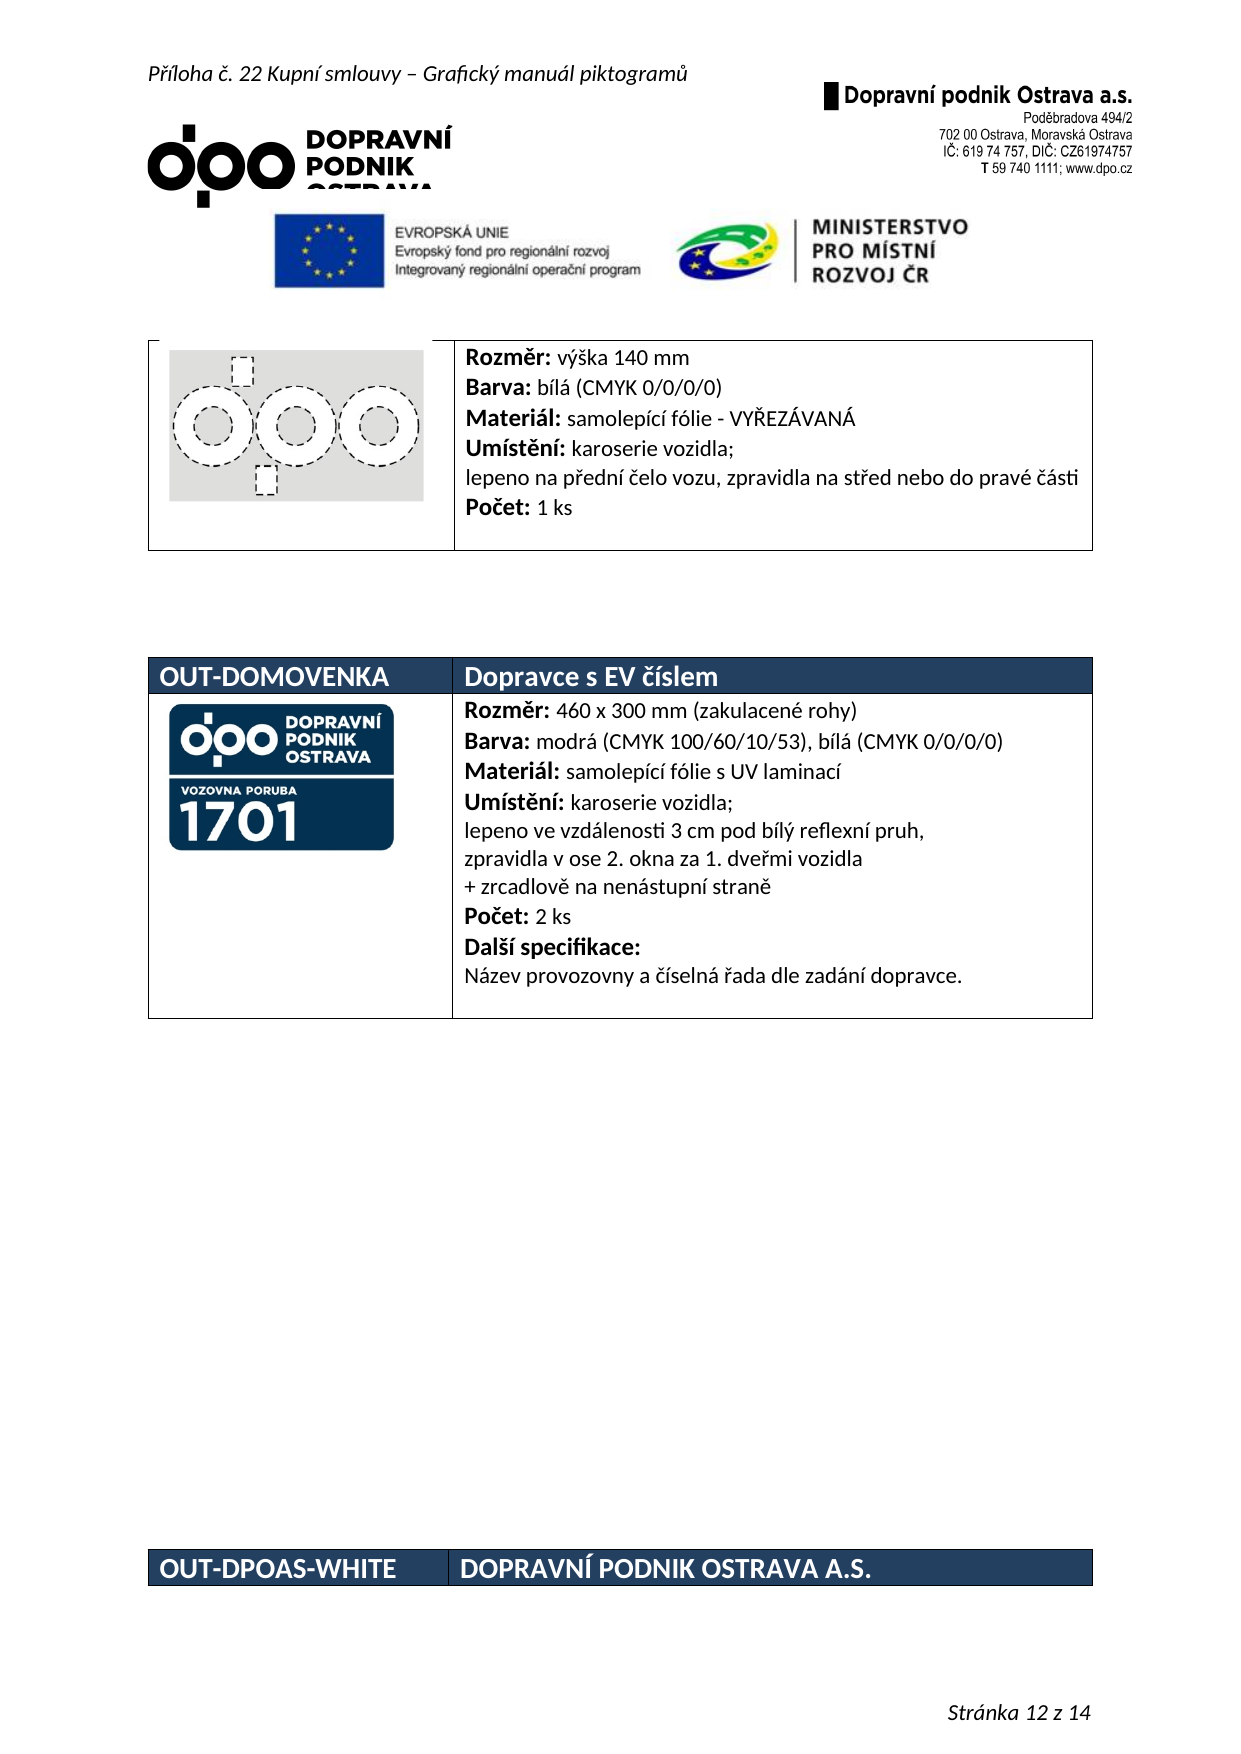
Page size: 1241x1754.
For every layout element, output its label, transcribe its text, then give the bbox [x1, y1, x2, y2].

table_cell [149, 341, 454, 549]
table_cell [149, 694, 452, 1017]
picture [824, 82, 1132, 176]
table_cell Rozměr: výška 140 mm Barva: bílá (CMYK 0/0/0/0) Materiál: samolepící fólie - VYŘEZÁVANÁ Umístění: karoserie vozidla; lepeno na přední čelo vozu, zpravidla na střed nebo do pravé části Počet: 1 ks [455, 341, 1092, 549]
table_header OUT-DPOAS-WHITE [149, 1550, 448, 1585]
table_header Dopravce s EV číslem [453, 658, 1092, 693]
table_header DOPRAVNÍ PODNIK OSTRAVA A.S. [449, 1550, 1092, 1585]
picture [147, 124, 990, 312]
table_header OUT-DOMOVENKA [149, 658, 452, 693]
picture [159, 340, 433, 511]
picture [159, 694, 403, 860]
table_cell Rozměr: 460 x 300 mm (zakulacené rohy) Barva: modrá (CMYK 100/60/10/53), bílá (CMYK 0/0/0/0) Materiál: samolepící fólie s UV laminací Umístění: karoserie vozidla; lepeno ve vzdálenosti 3 cm pod bílý reflexní pruh, zpravidla v ose 2. okna za 1. dveřmi vozidla + zrcadlově na nenástupní straně Počet: 2 ks Další specifikace: Název provozovny a číselná řada dle zadání dopravce. [453, 694, 1092, 1017]
